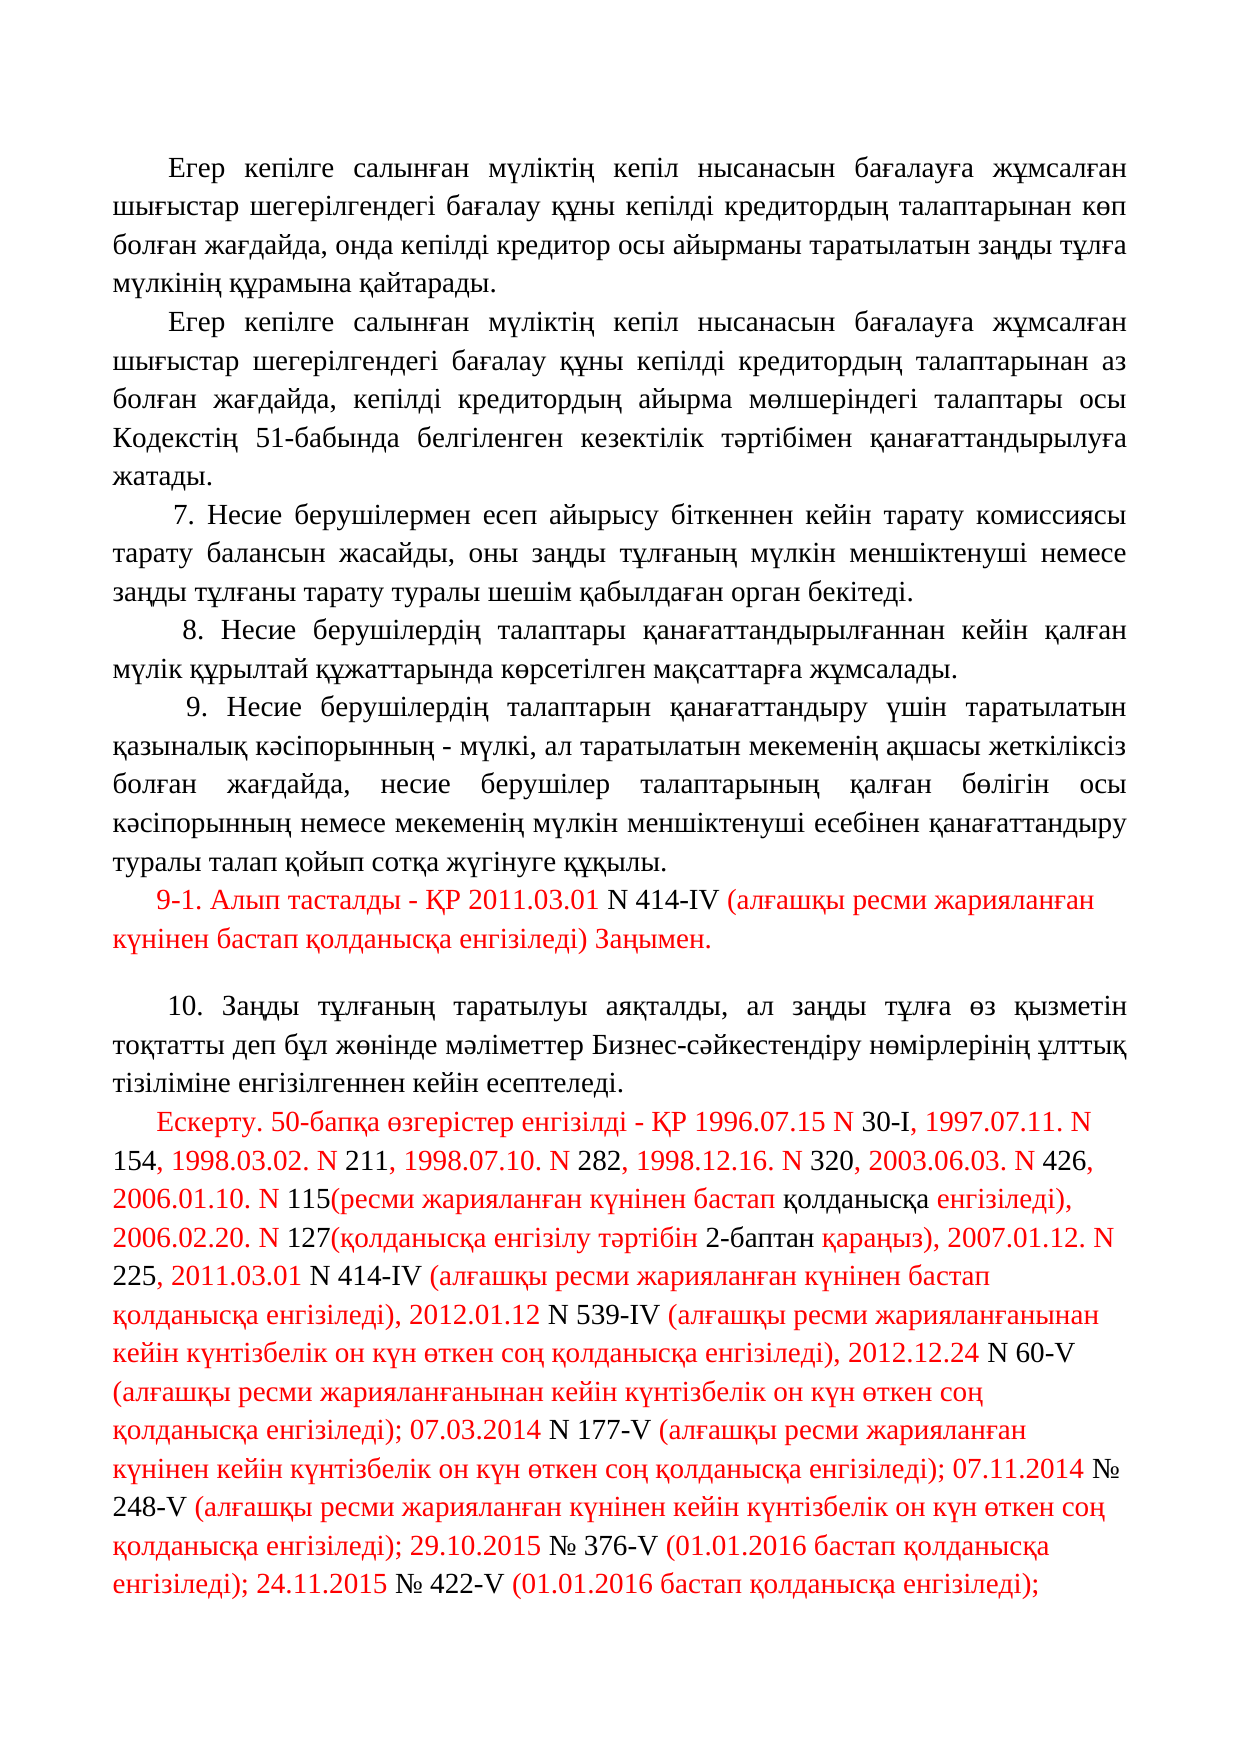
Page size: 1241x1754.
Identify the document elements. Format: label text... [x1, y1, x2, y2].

text 7. Несие берушiлермен есеп айырысу бiткеннен кейiн тарату комиссиясы тарату балансын жасайды, оны заңды тұлғаның мүлкiн меншiктенушi немесе заңды тұлғаны тарату туралы шешiм қабылдаған орган бекiтедi. [112, 497, 1128, 607]
text 9-1. Алып тасталды - ҚР 2011.03.01 N 414-IV (алғашқы ресми жарияланған күнінен бастап қолданысқа енгізіледі) Заңымен. [112, 882, 1128, 984]
text 10. Заңды тұлғаның таратылуы аяқталды, ал заңды тұлға өз қызметін тоқтатты деп бұл жөнінде мәліметтер Бизнес-сәйкестендiру нөмiрлерiнiң ұлттық тiзiлiмiне енгізілгеннен кейiн есептеледі. [112, 988, 1128, 1099]
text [112, 1104, 1128, 1600]
text Егер кепілге салынған мүліктің кепіл нысанасын бағалауға жұмсалған шығыстар шегерілгендегі бағалау құны кепілді кредитордың талаптарынан көп болған жағдайда, онда кепілді кредитор осы айырманы таратылатын заңды тұлға мүлкінің құрамына қайтарады. [112, 150, 1128, 299]
text 9. Несие берушiлердiң талаптарын қанағаттандыру үшiн таратылатын қазыналық кәсiпорынның - мүлкi, ал таратылатын мекеменiң ақшасы жеткiлiксiз болған жағдайда, несие берушiлер талаптарының қалған бөлiгiн осы кәсiпорынның немесе мекеменiң мүлкiн меншiктенушi есебiнен қанағаттандыру туралы талап қойып сотқа жүгiнуге құқылы. [112, 689, 1128, 877]
text Егер кепілге салынған мүліктің кепіл нысанасын бағалауға жұмсалған шығыстар шегерілгендегі бағалау құны кепілді кредитордың талаптарынан аз болған жағдайда, кепілді кредитордың айырма мөлшеріндегі талаптары осы Кодекстің 51-бабында белгіленген кезектілік тәртібімен қанағаттандырылуға жатады. [112, 304, 1128, 492]
text 8. Несие берушiлердiң талаптары қанағаттандырылғаннан кейiн қалған мүлiк құрылтай құжаттарында көрсетiлген мақсаттарға жұмсалады. [112, 612, 1128, 684]
